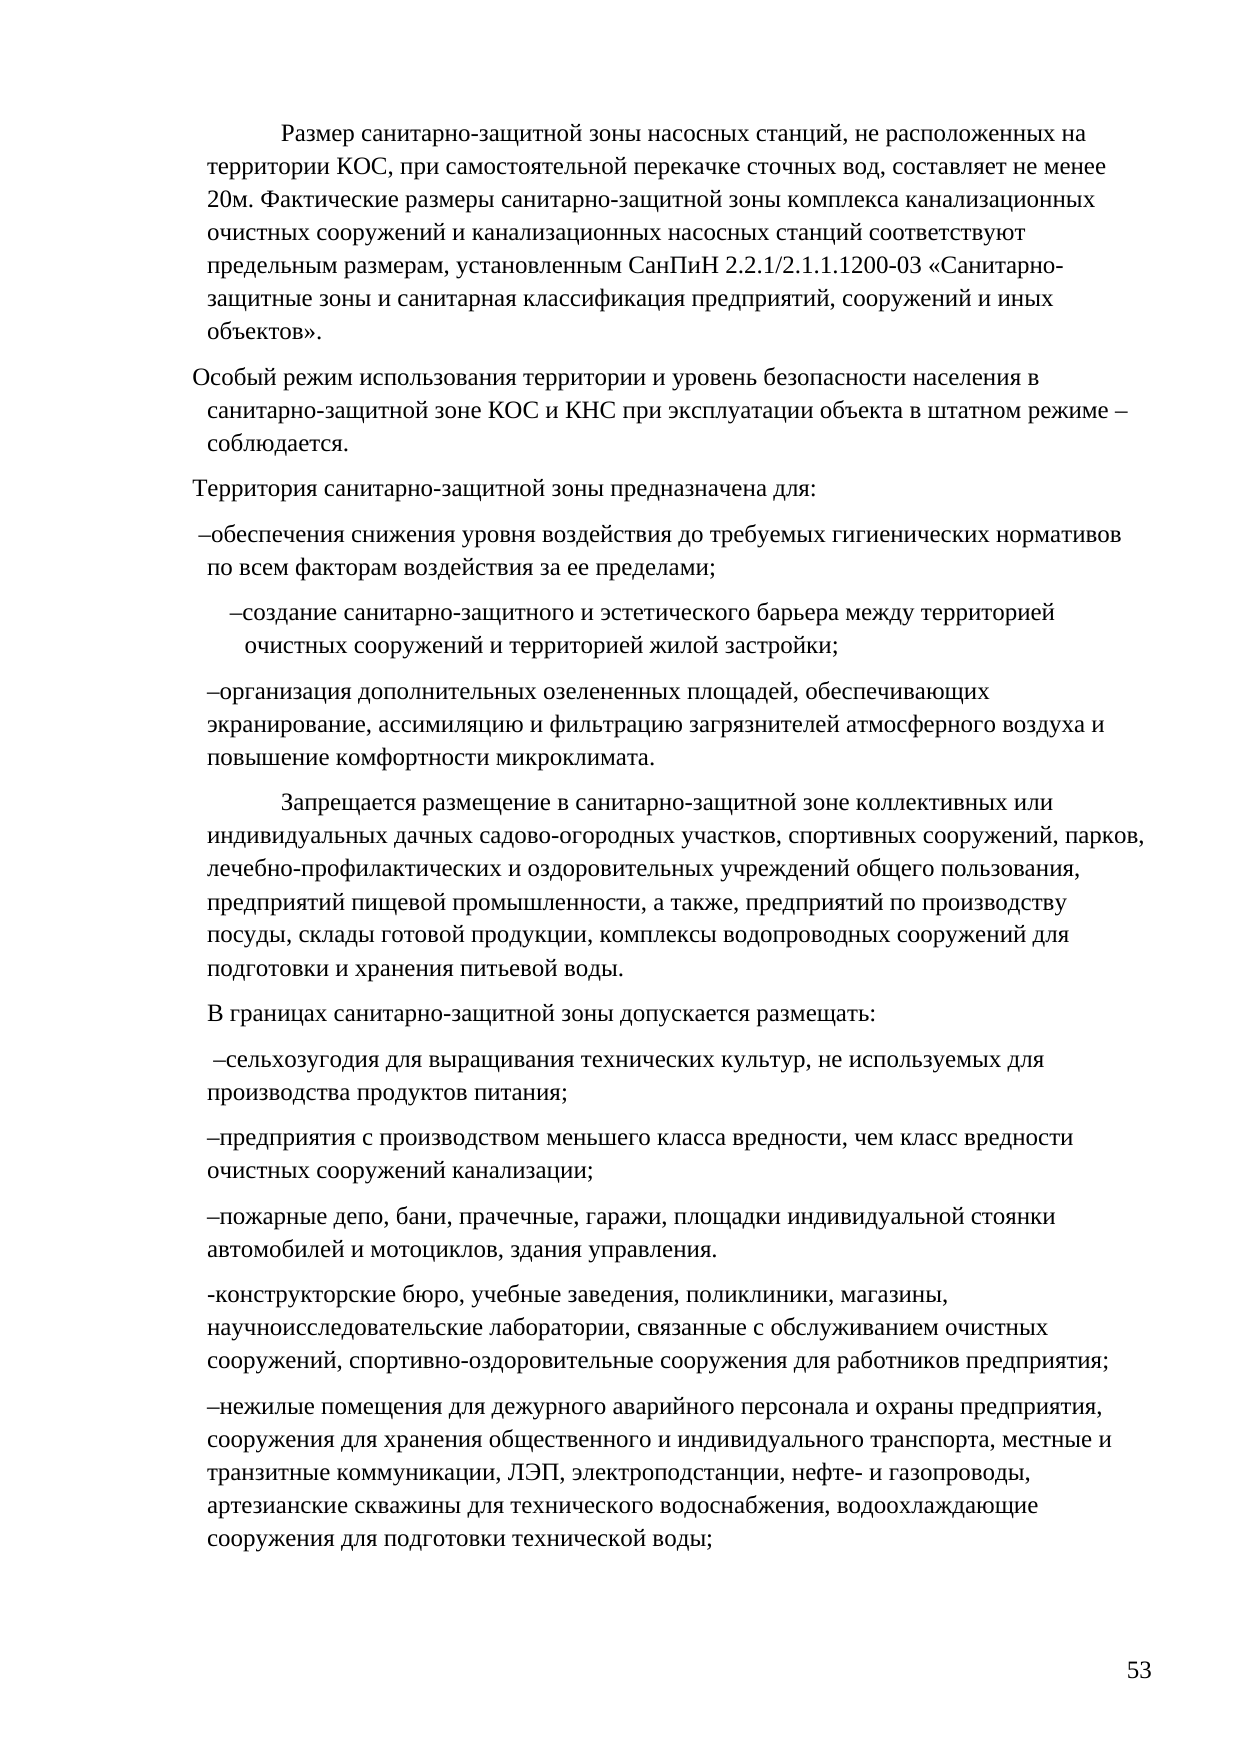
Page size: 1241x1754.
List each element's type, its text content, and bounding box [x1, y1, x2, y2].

text Размер санитарно-защитной зоны насосных станций, не расположенных на территории КОС, при самостоятельной перекачке сточных вод, составляет не менее 20м. Фактические размеры санитарно-защитной зоны комплекса канализационных очистных сооружений и канализационных насосных станций соответствуют предельным размерам, установленным СанПиН 2.2.1/2.1.1.1200-03 «Санитарно-защитные зоны и санитарная классификация предприятий, сооружений и иных объектов». [207, 118, 1152, 345]
text Территория санитарно-защитной зоны предназначена для: [192, 473, 1152, 502]
text –обеспечения снижения уровня воздействия до требуемых гигиенических нормативов по всем факторам воздействия за ее пределами; [192, 519, 1152, 581]
text –создание санитарно-защитного и эстетического барьера между территорией очистных сооружений и территорией жилой застройки; [229, 597, 1152, 659]
text В границах санитарно-защитной зоны допускается размещать: [207, 998, 1152, 1027]
text Запрещается размещение в санитарно-защитной зоне коллективных или индивидуальных дачных садово-огородных участков, спортивных сооружений, парков, лечебно-профилактических и оздоровительных учреждений общего пользования, предприятий пищевой промышленности, а также, предприятий по производству посуды, склады готовой продукции, комплексы водопроводных сооружений для подготовки и хранения питьевой воды. [207, 787, 1152, 981]
text –пожарные депо, бани, прачечные, гаражи, площадки индивидуальной стоянки автомобилей и мотоциклов, здания управления. [207, 1201, 1152, 1262]
text –сельхозугодия для выращивания технических культур, не используемых для производства продуктов питания; [207, 1044, 1152, 1105]
text Особый режим использования территории и уровень безопасности населения в санитарно-защитной зоне КОС и КНС при эксплуатации объекта в штатном режиме – соблюдается. [192, 362, 1152, 457]
text –предприятия с производством меньшего класса вредности, чем класс вредности очистных сооружений канализации; [207, 1122, 1152, 1184]
text –нежилые помещения для дежурного аварийного персонала и охраны предприятия, сооружения для хранения общественного и индивидуального транспорта, местные и транзитные коммуникации, ЛЭП, электроподстанции, нефте- и газопроводы, артезианские скважины для технического водоснабжения, водоохлаждающие сооружения для подготовки технической воды; [207, 1391, 1152, 1552]
text -конструкторские бюро, учебные заведения, поликлиники, магазины, научноисследовательские лаборатории, связанные с обслуживанием очистных сооружений, спортивно-оздоровительные сооружения для работников предприятия; [207, 1279, 1152, 1374]
text –организация дополнительных озелененных площадей, обеспечивающих экранирование, ассимиляцию и фильтрацию загрязнителей атмосферного воздуха и повышение комфортности микроклимата. [207, 676, 1152, 771]
